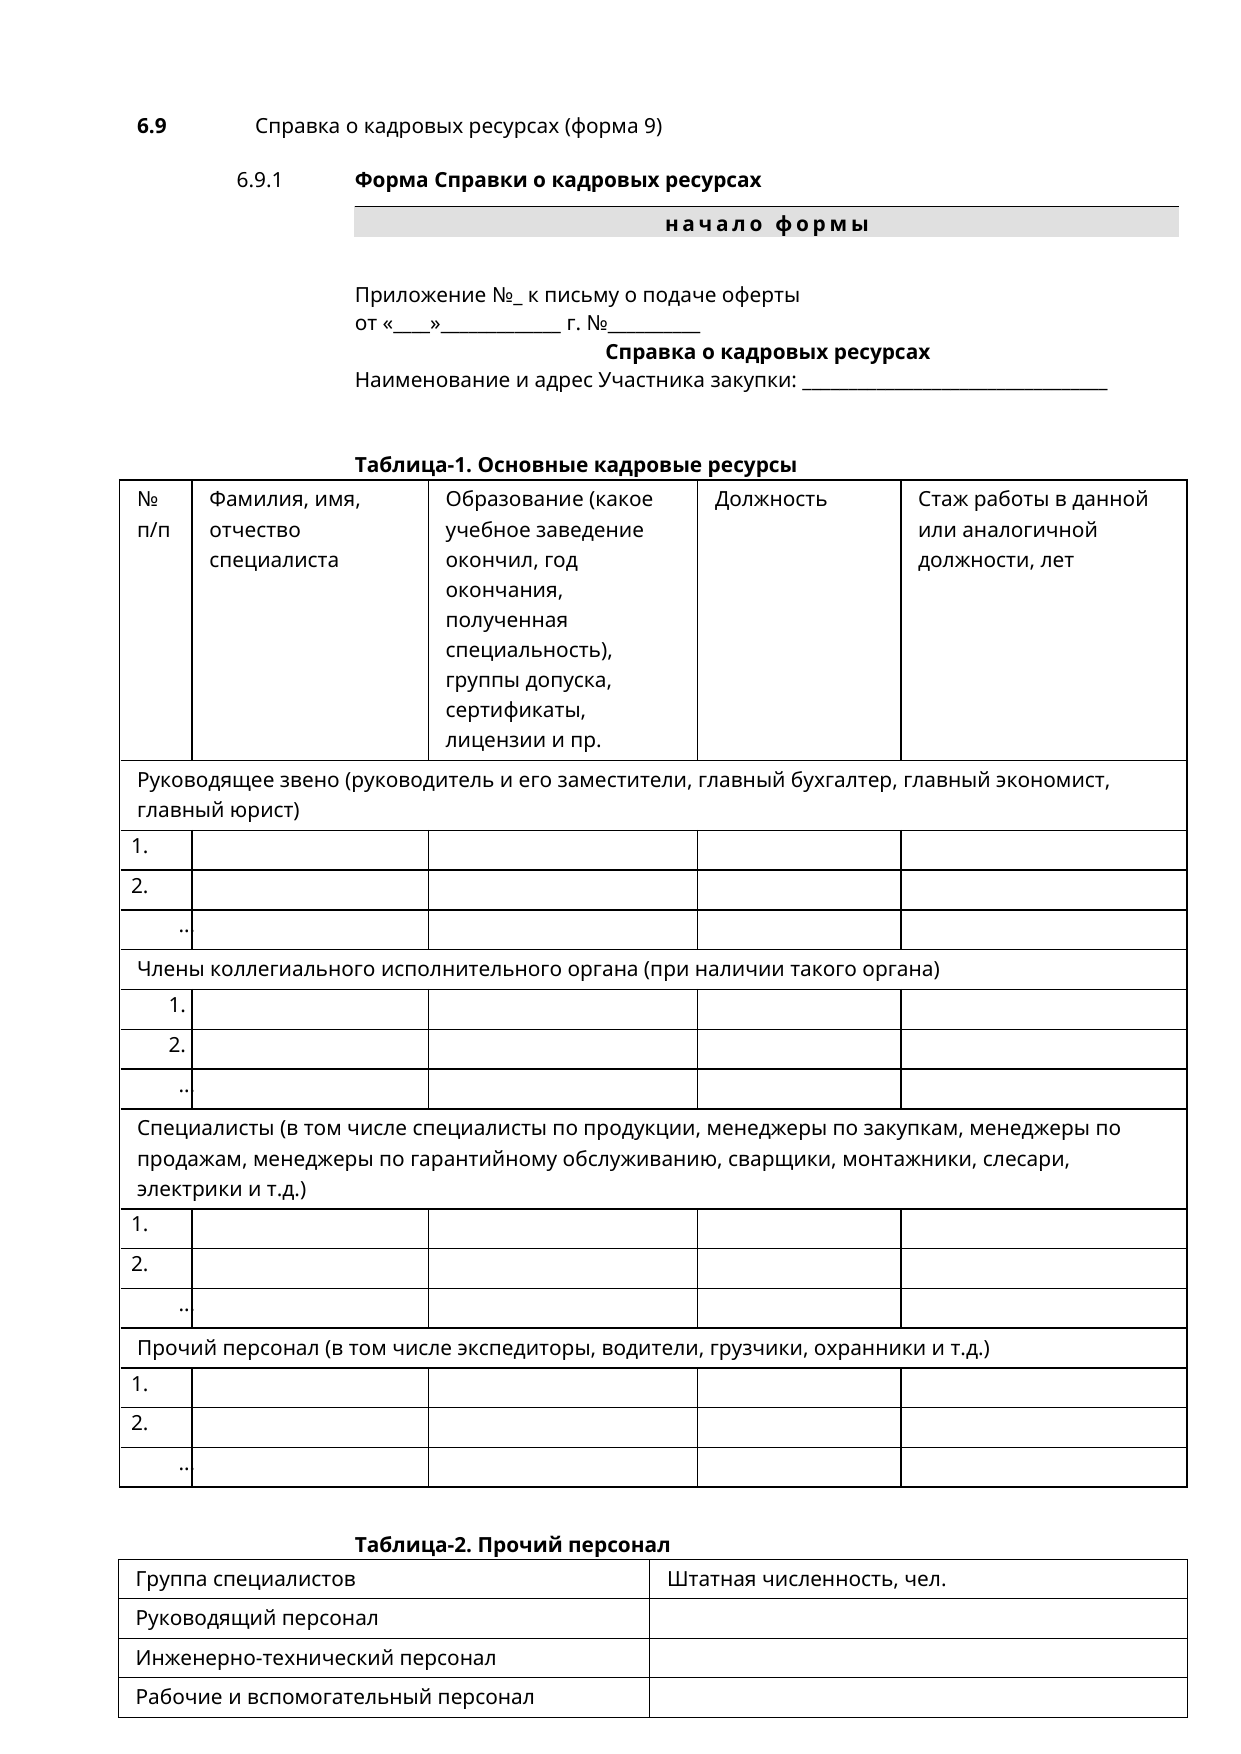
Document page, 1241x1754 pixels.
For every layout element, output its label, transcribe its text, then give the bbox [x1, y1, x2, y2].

table_cell [120, 1368, 191, 1407]
table_cell [650, 1599, 1187, 1638]
text Таблица-2. Прочий персонал [354, 1530, 1181, 1559]
table_header Стаж работы в данной или аналогичной должности, лет [902, 481, 1186, 759]
table_cell [902, 871, 1186, 909]
table_cell Специалисты (в том числе специалисты по продукции, менеджеры по закупкам, менеджеры по продажам, менеджеры по гарантийному обслуживанию, сварщики, монтажники, слесари, электрики и т.д.) [120, 1109, 1186, 1208]
subtitle Справка о кадровых ресурсах (форма 9) [137, 111, 1181, 140]
table_cell [429, 831, 697, 869]
table_cell [902, 1289, 1186, 1327]
table_cell [698, 831, 900, 869]
table_cell [902, 1030, 1186, 1068]
table_cell [902, 1210, 1186, 1248]
text Справка о кадровых ресурсах [354, 337, 1181, 365]
table_cell [429, 1289, 697, 1327]
table_cell Члены коллегиального исполнительного органа (при наличии такого органа) [120, 950, 1186, 989]
table_cell [193, 1369, 428, 1407]
table_cell [902, 1249, 1186, 1287]
table_cell [193, 990, 428, 1028]
table_header Фамилия, имя, отчество специалиста [193, 481, 428, 759]
table_header Штатная численность, чел. [650, 1560, 1187, 1598]
table_cell [902, 911, 1186, 949]
table_cell … [120, 910, 191, 949]
table_cell [429, 911, 697, 949]
table_header Образование (какое учебное заведение окончил, год окончания, полученная специальность), группы допуска, сертификаты, лицензии и пр. [429, 481, 697, 759]
table_cell [429, 990, 697, 1028]
table_cell … [120, 1448, 191, 1486]
table_cell [429, 1369, 697, 1407]
table_header № п/п [120, 481, 191, 759]
table_cell [698, 911, 900, 949]
table_cell [902, 831, 1186, 869]
table_cell [120, 1030, 191, 1068]
table_cell [429, 1210, 697, 1248]
table_cell [650, 1678, 1187, 1717]
table_cell [650, 1639, 1187, 1677]
table_cell Инженерно-технический персонал [119, 1639, 649, 1677]
table_cell [193, 1030, 428, 1068]
text Приложение №_ к письму о подаче оферты от «____»_____________ г. №__________ [354, 280, 1181, 337]
table_cell [698, 1210, 900, 1248]
table_header Группа специалистов [119, 1560, 649, 1598]
table_cell [120, 1209, 191, 1248]
table_cell [902, 1369, 1186, 1407]
table_cell [429, 1030, 697, 1068]
table_cell [429, 871, 697, 909]
list Форма Справки о кадровых ресурсах [236, 165, 1181, 193]
table_cell [698, 1448, 900, 1486]
table_cell [698, 1249, 900, 1287]
table_cell [698, 990, 900, 1028]
table_cell [698, 1289, 900, 1327]
table_cell Руководящее звено (руководитель и его заместители, главный бухгалтер, главный экономист, главный юрист) [120, 761, 1186, 830]
table_cell [120, 831, 191, 869]
table_cell [698, 1070, 900, 1108]
table_cell [698, 1030, 900, 1068]
table_cell [193, 911, 428, 949]
table_cell [193, 1408, 428, 1446]
table_cell [429, 1448, 697, 1486]
table_cell [429, 1408, 697, 1446]
text начало формы [354, 207, 1179, 237]
table_cell [698, 871, 900, 909]
table_cell [193, 1249, 428, 1287]
text Наименование и адрес Участника закупки: _________________________________ [354, 365, 1181, 394]
table_cell [902, 1070, 1186, 1108]
table_cell [193, 831, 428, 869]
table_cell [120, 1249, 191, 1287]
table_cell [902, 990, 1186, 1028]
table_cell [120, 870, 191, 909]
table_cell [698, 1369, 900, 1407]
table_cell [120, 1408, 191, 1446]
table_cell [429, 1070, 697, 1108]
table_cell … [120, 1289, 191, 1327]
text Таблица-1. Основные кадровые ресурсы [354, 450, 1181, 479]
table_header Должность [698, 481, 900, 759]
table_cell [193, 871, 428, 909]
table_cell [193, 1289, 428, 1327]
table_cell [429, 1249, 697, 1287]
table_cell [193, 1210, 428, 1248]
table_cell Рабочие и вспомогательный персонал [119, 1678, 649, 1717]
table_cell [902, 1408, 1186, 1446]
table_cell [193, 1448, 428, 1486]
table_cell [902, 1448, 1186, 1486]
table_cell Руководящий персонал [119, 1599, 649, 1638]
table_cell [193, 1070, 428, 1108]
table_cell [120, 990, 191, 1028]
table_cell Прочий персонал (в том числе экспедиторы, водители, грузчики, охранники и т.д.) [120, 1328, 1186, 1367]
table_cell [698, 1408, 900, 1446]
table_cell … [120, 1069, 191, 1108]
